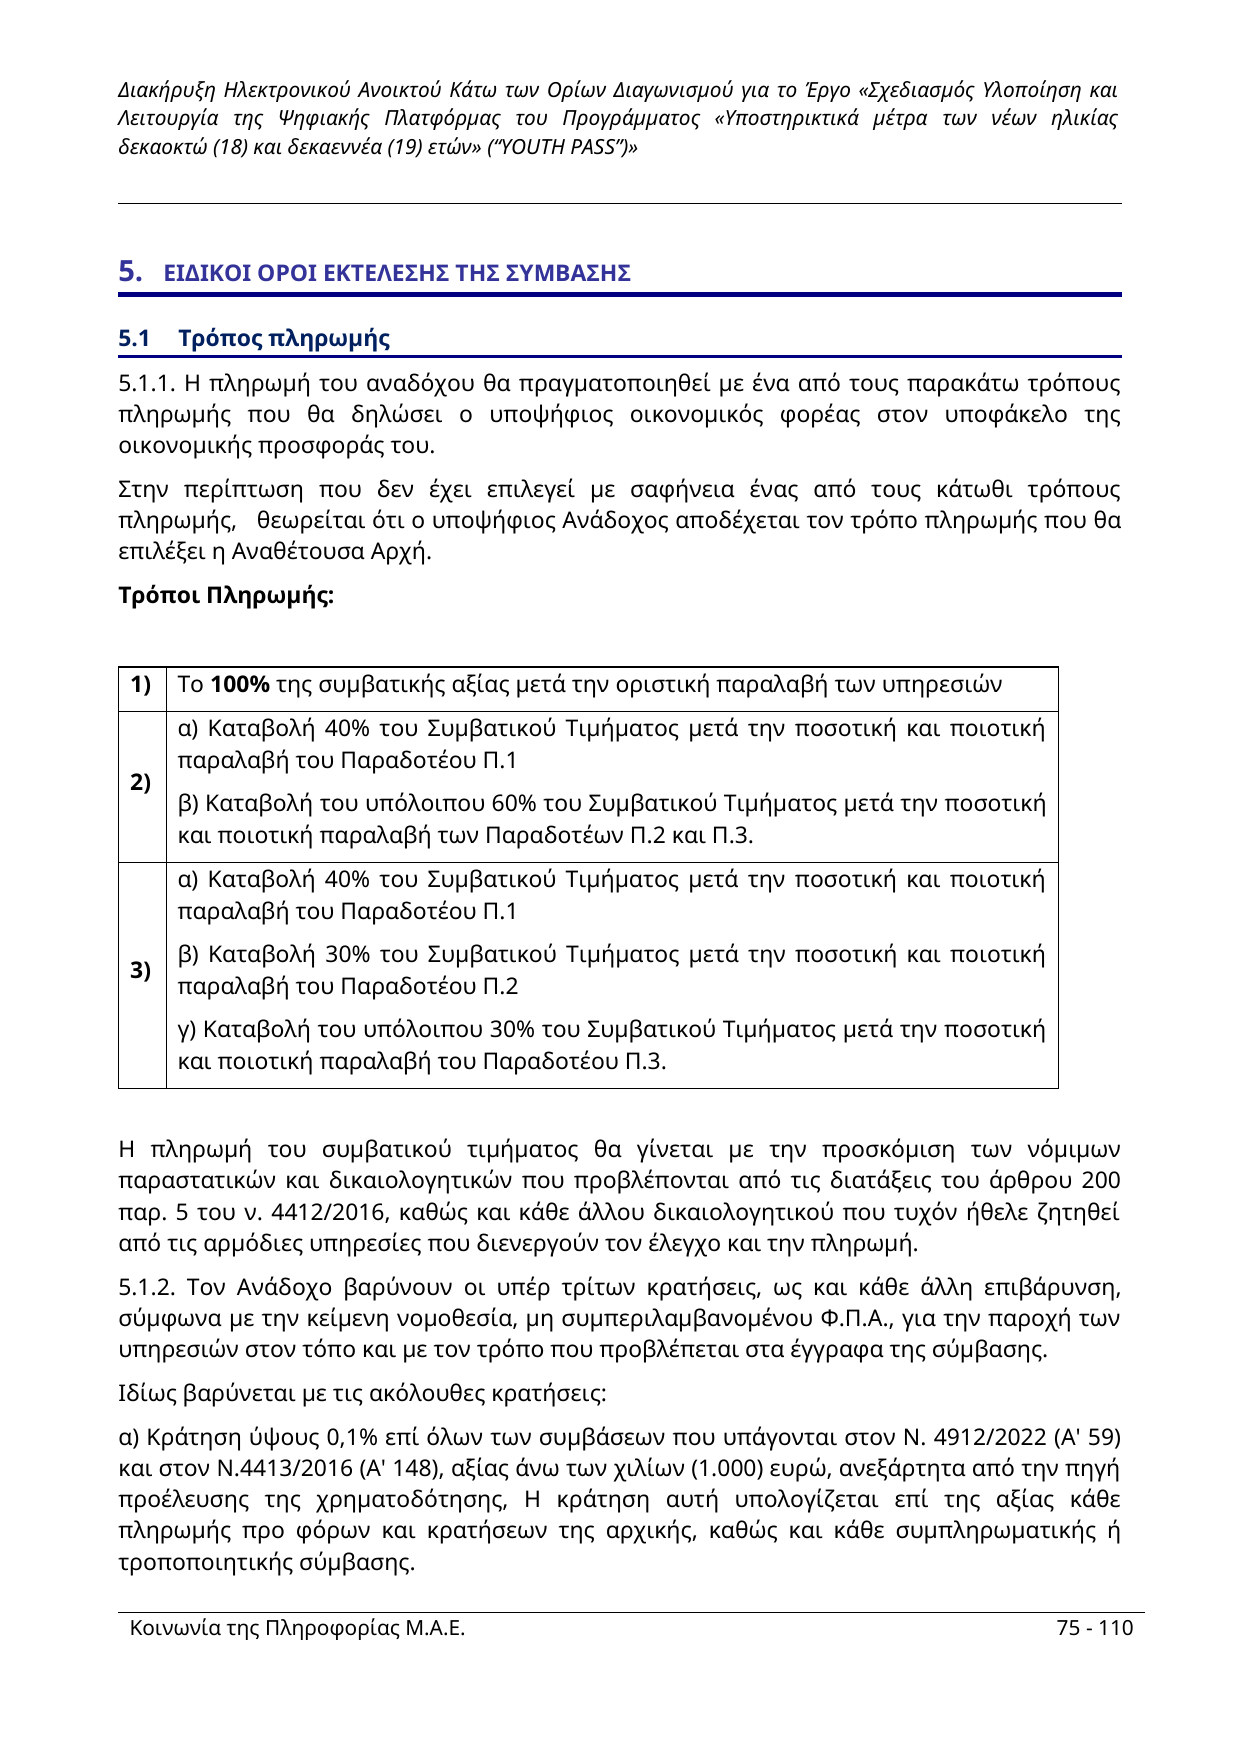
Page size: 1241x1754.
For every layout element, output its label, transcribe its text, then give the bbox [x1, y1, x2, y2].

text Τρόποι Πληρωμής: [118, 579, 1122, 610]
table_cell 2) [119, 712, 166, 862]
subtitle ΕΙΔΙΚΟΙ ΟΡΟΙ ΕΚΤΕΛΕΣΗΣ ΤΗΣ ΣΥΜΒΑΣΗΣ [118, 250, 1122, 292]
table_header 1) [119, 668, 166, 711]
text Η πληρωμή του συμβατικού τιμήματος θα γίνεται με την προσκόμιση των νόμιμων παραστατικών και δικαιολογητικών που προβλέπονται από τις διατάξεις του άρθρου 200 παρ. 5 του ν. 4412/2016, καθώς και κάθε άλλου δικαιολογητικού που τυχόν ήθελε ζητηθεί από τις αρμόδιες υπηρεσίες που διενεργούν τον έλεγχο και την πληρωμή. [118, 1133, 1122, 1258]
table_cell 3) [119, 863, 166, 1088]
text 5.1.1. Η πληρωμή του αναδόχου θα πραγματοποιηθεί με ένα από τους παρακάτω τρόπους πληρωμής που θα δηλώσει ο υποψήφιος οικονομικός φορέας στον υποφάκελο της οικονομικής προσφοράς του. [118, 366, 1122, 460]
table_header Το 100% της συμβατικής αξίας μετά την οριστική παραλαβή των υπηρεσιών [167, 668, 1058, 711]
subtitle Τρόπος πληρωμής [118, 322, 1122, 355]
table_cell α) Καταβολή 40% του Συμβατικού Τιμήματος μετά την ποσοτική και ποιοτική παραλαβή του Παραδοτέου Π.1 β) Καταβολή 30% του Συμβατικού Τιμήματος μετά την ποσοτική και ποιοτική παραλαβή του Παραδοτέου Π.2 γ) Καταβολή του υπόλοιπου 30% του Συμβατικού Τιμήματος μετά την ποσοτική και ποιοτική παραλαβή του Παραδοτέου Π.3. [167, 863, 1058, 1088]
text α) Κράτηση ύψους 0,1% επί όλων των συμβάσεων που υπάγονται στον Ν. 4912/2022 (Α' 59) και στον Ν.4413/2016 (Α' 148), αξίας άνω των χιλίων (1.000) ευρώ, ανεξάρτητα από την πηγή προέλευσης της χρηματοδότησης, Η κράτηση αυτή υπολογίζεται επί της αξίας κάθε πληρωμής προ φόρων και κρατήσεων της αρχικής, καθώς και κάθε συμπληρωματικής ή τροποποιητικής σύμβασης. [118, 1421, 1122, 1577]
table_cell α) Καταβολή 40% του Συμβατικού Τιμήματος μετά την ποσοτική και ποιοτική παραλαβή του Παραδοτέου Π.1 β) Καταβολή του υπόλοιπου 60% του Συμβατικού Τιμήματος μετά την ποσοτική και ποιοτική παραλαβή των Παραδοτέων Π.2 και Π.3. [167, 712, 1058, 862]
text Στην περίπτωση που δεν έχει επιλεγεί με σαφήνεια ένας από τους κάτωθι τρόπους πληρωμής, θεωρείται ότι ο υποψήφιος Ανάδοχος αποδέχεται τον τρόπο πληρωμής που θα επιλέξει η Αναθέτουσα Αρχή. [118, 473, 1122, 566]
text Ιδίως βαρύνεται με τις ακόλουθες κρατήσεις: [118, 1377, 1122, 1408]
text 5.1.2. Toν Ανάδοχο βαρύνουν οι υπέρ τρίτων κρατήσεις, ως και κάθε άλλη επιβάρυνση, σύμφωνα με την κείμενη νομοθεσία, μη συμπεριλαμβανομένου Φ.Π.Α., για την παροχή των υπηρεσιών στον τόπο και με τον τρόπο που προβλέπεται στα έγγραφα της σύμβασης. [118, 1271, 1122, 1364]
